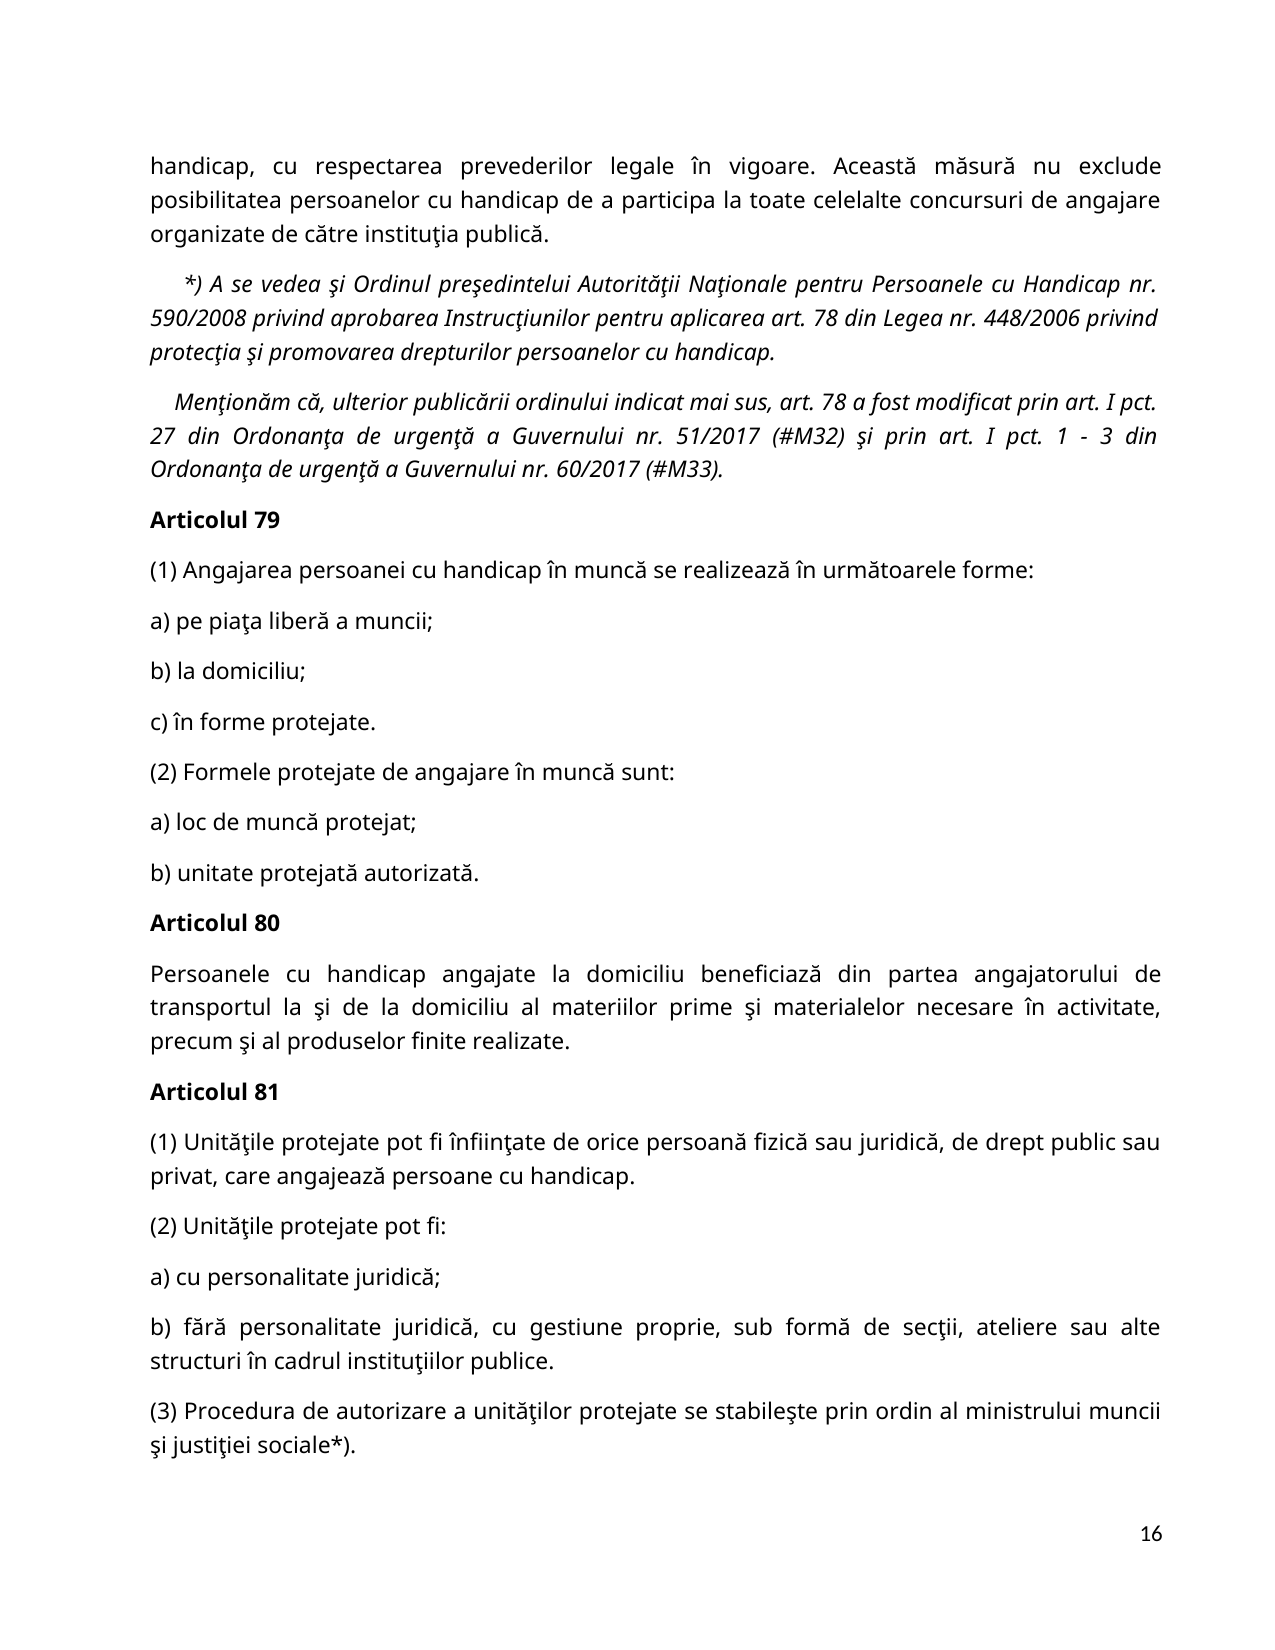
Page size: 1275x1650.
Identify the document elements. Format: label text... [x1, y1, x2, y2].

text (1) Unităţile protejate pot fi înfiinţate de orice persoană fizică sau juridică, de drept public sau privat, care angajează persoane cu handicap. [150, 1126, 1162, 1191]
text Articolul 81 [150, 1075, 1162, 1107]
text a) cu personalitate juridică; [150, 1260, 1162, 1292]
text Articolul 79 [150, 504, 1162, 535]
text a) pe piaţa liberă a muncii; [150, 604, 1162, 636]
text (3) Procedura de autorizare a unităţilor protejate se stabileşte prin ordin al ministrului muncii şi justiţiei sociale*). [150, 1395, 1162, 1460]
text (1) Angajarea persoanei cu handicap în muncă se realizează în următoarele forme: [150, 554, 1162, 585]
text Articolul 80 [150, 907, 1162, 938]
text b) unitate protejată autorizată. [150, 857, 1162, 888]
text c) în forme protejate. [150, 705, 1162, 737]
text (2) Formele protejate de angajare în muncă sunt: [150, 756, 1162, 787]
text Persoanele cu handicap angajate la domiciliu beneficiază din partea angajatorului de transportul la şi de la domiciliu al materiilor prime şi materialelor necesare în activitate, precum şi al produselor finite realizate. [150, 957, 1162, 1056]
text b) la domiciliu; [150, 655, 1162, 686]
text b) fără personalitate juridică, cu gestiune proprie, sub formă de secţii, ateliere sau alte structuri în cadrul instituţiilor publice. [150, 1311, 1162, 1376]
text (2) Unităţile protejate pot fi: [150, 1210, 1162, 1241]
text Menţionăm că, ulterior publicării ordinului indicat mai sus, art. 78 a fost modificat prin art. I pct. 27 din Ordonanţa de urgenţă a Guvernului nr. 51/2017 (#M32) şi prin art. I pct. 1 - 3 din Ordonanţa de urgenţă a Guvernului nr. 60/2017 (#M33). [150, 386, 1162, 484]
text *) A se vedea şi Ordinul preşedintelui Autorităţii Naţionale pentru Persoanele cu Handicap nr. 590/2008 privind aprobarea Instrucţiunilor pentru aplicarea art. 78 din Legea nr. 448/2006 privind protecţia şi promovarea drepturilor persoanelor cu handicap. [150, 268, 1162, 367]
text a) loc de muncă protejat; [150, 806, 1162, 837]
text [150, 150, 1162, 249]
